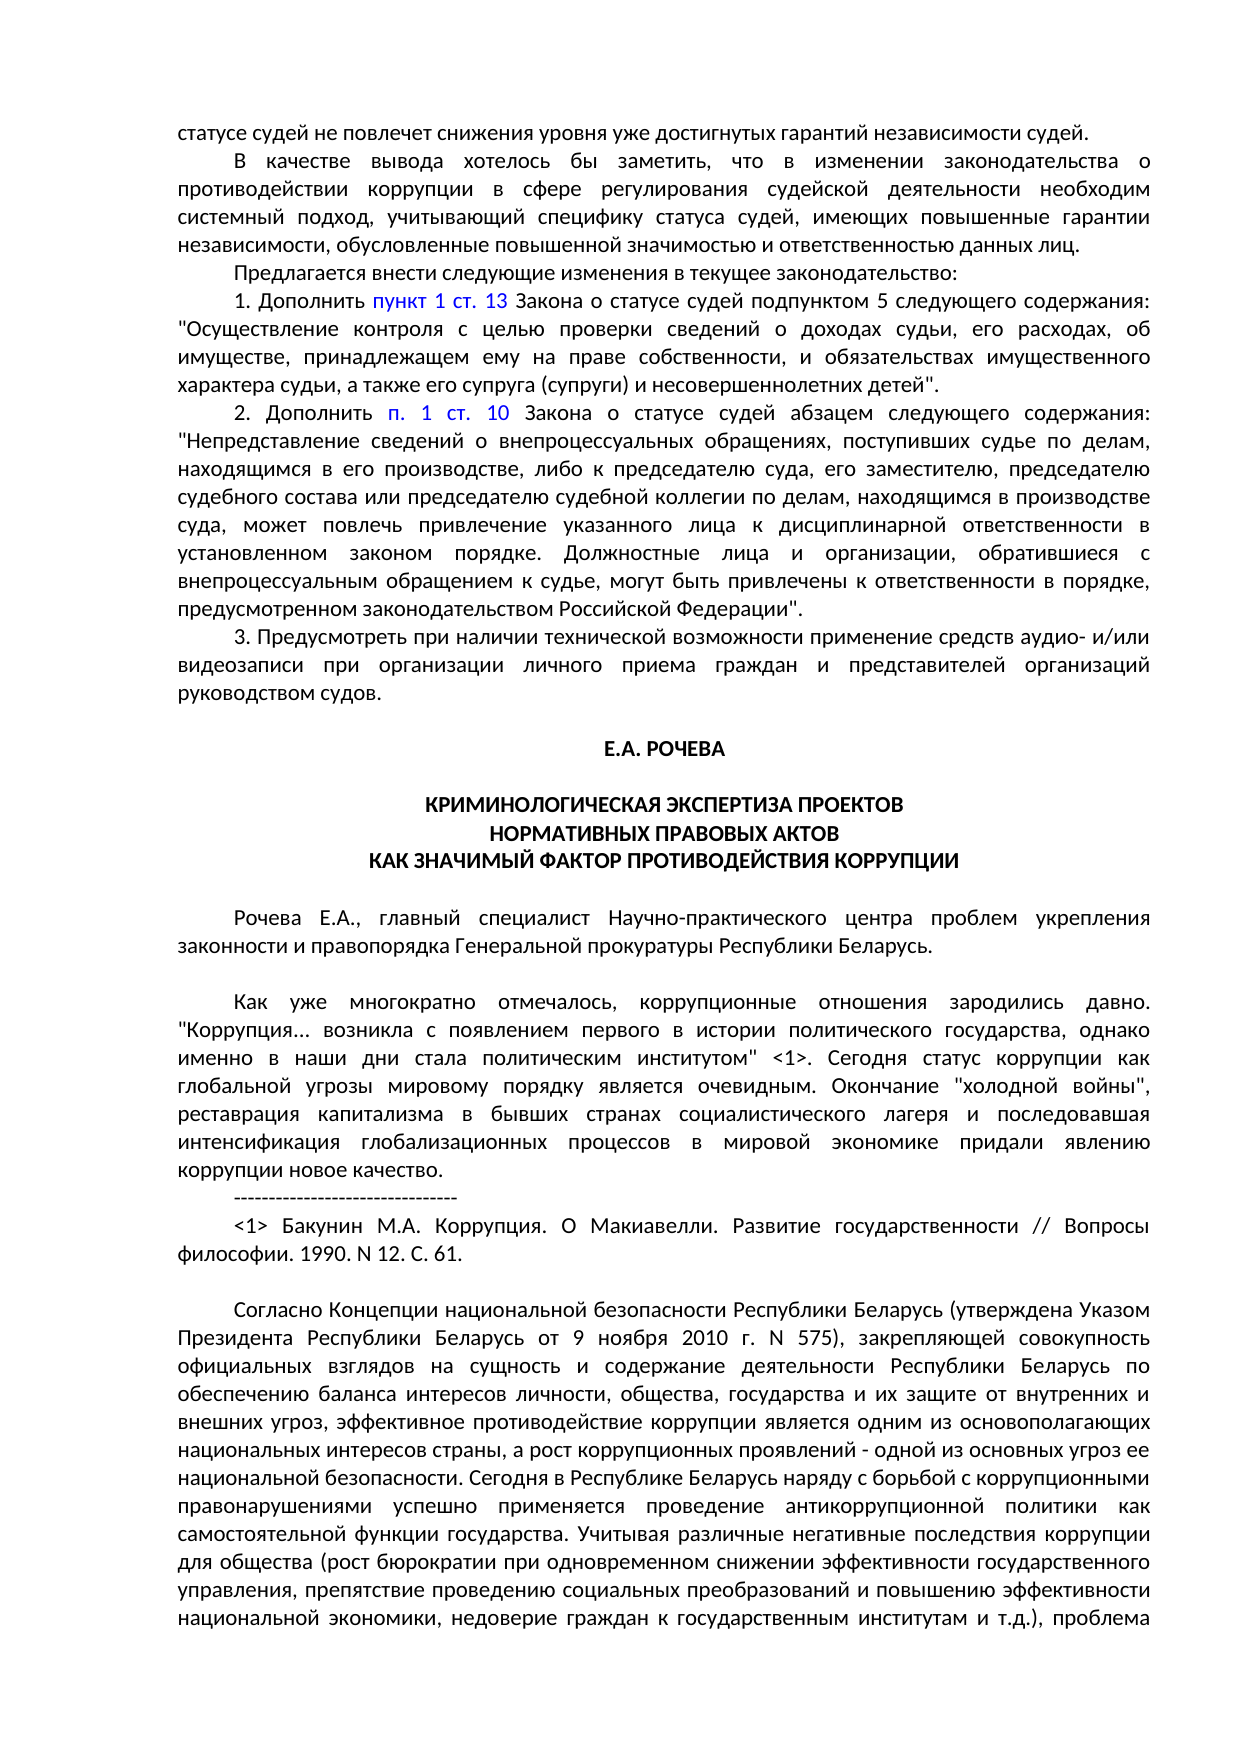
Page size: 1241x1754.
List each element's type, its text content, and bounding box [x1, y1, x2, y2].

text 2. Дополнить п. 1 ст. 10 Закона о статусе судей абзацем следующего содержания: "Непредставление сведений о внепроцессуальных обращениях, поступивших судье по делам, находящимся в его производстве, либо к председателю суда, его заместителю, председателю судебного состава или председателю судебной коллегии по делам, находящимся в производстве суда, может повлечь привлечение указанного лица к дисциплинарной ответственности в установленном законом порядке. Должностные лица и организации, обратившиеся с внепроцессуальным обращением к судье, могут быть привлечены к ответственности в порядке, предусмотренном законодательством Российской Федерации". [177, 398, 1152, 622]
text Предлагается внести следующие изменения в текущее законодательство: [177, 258, 1152, 286]
text Е.А. РОЧЕВА [177, 734, 1152, 763]
text 3. Предусмотреть при наличии технической возможности применение средств аудио- и/или видеозаписи при организации личного приема граждан и представителей организаций руководством судов. [177, 622, 1152, 707]
text Как уже многократно отмечалось, коррупционные отношения зародились давно. "Коррупция... возникла с появлением первого в истории политического государства, однако именно в наши дни стала политическим институтом" <1>. Сегодня статус коррупции как глобальной угрозы мировому порядку является очевидным. Окончание "холодной войны", реставрация капитализма в бывших странах социалистического лагеря и последовавшая интенсификация глобализационных процессов в мировой экономике придали явлению коррупции новое качество. [177, 987, 1152, 1183]
text В качестве вывода хотелось бы заметить, что в изменении законодательства о противодействии коррупции в сфере регулирования судейской деятельности необходим системный подход, учитывающий специфику статуса судей, имеющих повышенные гарантии независимости, обусловленные повышенной значимостью и ответственностью данных лиц. [177, 146, 1152, 258]
text КАК ЗНАЧИМЫЙ ФАКТОР ПРОТИВОДЕЙСТВИЯ КОРРУПЦИИ [177, 847, 1152, 875]
text -------------------------------- [177, 1183, 1152, 1211]
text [177, 118, 1152, 146]
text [177, 1295, 1152, 1631]
text Рочева Е.А., главный специалист Научно-практического центра проблем укрепления законности и правопорядка Генеральной прокуратуры Республики Беларусь. [177, 903, 1152, 959]
text <1> Бакунин М.А. Коррупция. О Макиавелли. Развитие государственности // Вопросы философии. 1990. N 12. С. 61. [177, 1211, 1152, 1267]
text 1. Дополнить пункт 1 ст. 13 Закона о статусе судей подпунктом 5 следующего содержания: "Осуществление контроля с целью проверки сведений о доходах судьи, его расходах, об имуществе, принадлежащем ему на праве собственности, и обязательствах имущественного характера судьи, а также его супруга (супруги) и несовершеннолетних детей". [177, 286, 1152, 398]
text НОРМАТИВНЫХ ПРАВОВЫХ АКТОВ [177, 819, 1152, 847]
text КРИМИНОЛОГИЧЕСКАЯ ЭКСПЕРТИЗА ПРОЕКТОВ [177, 791, 1152, 819]
